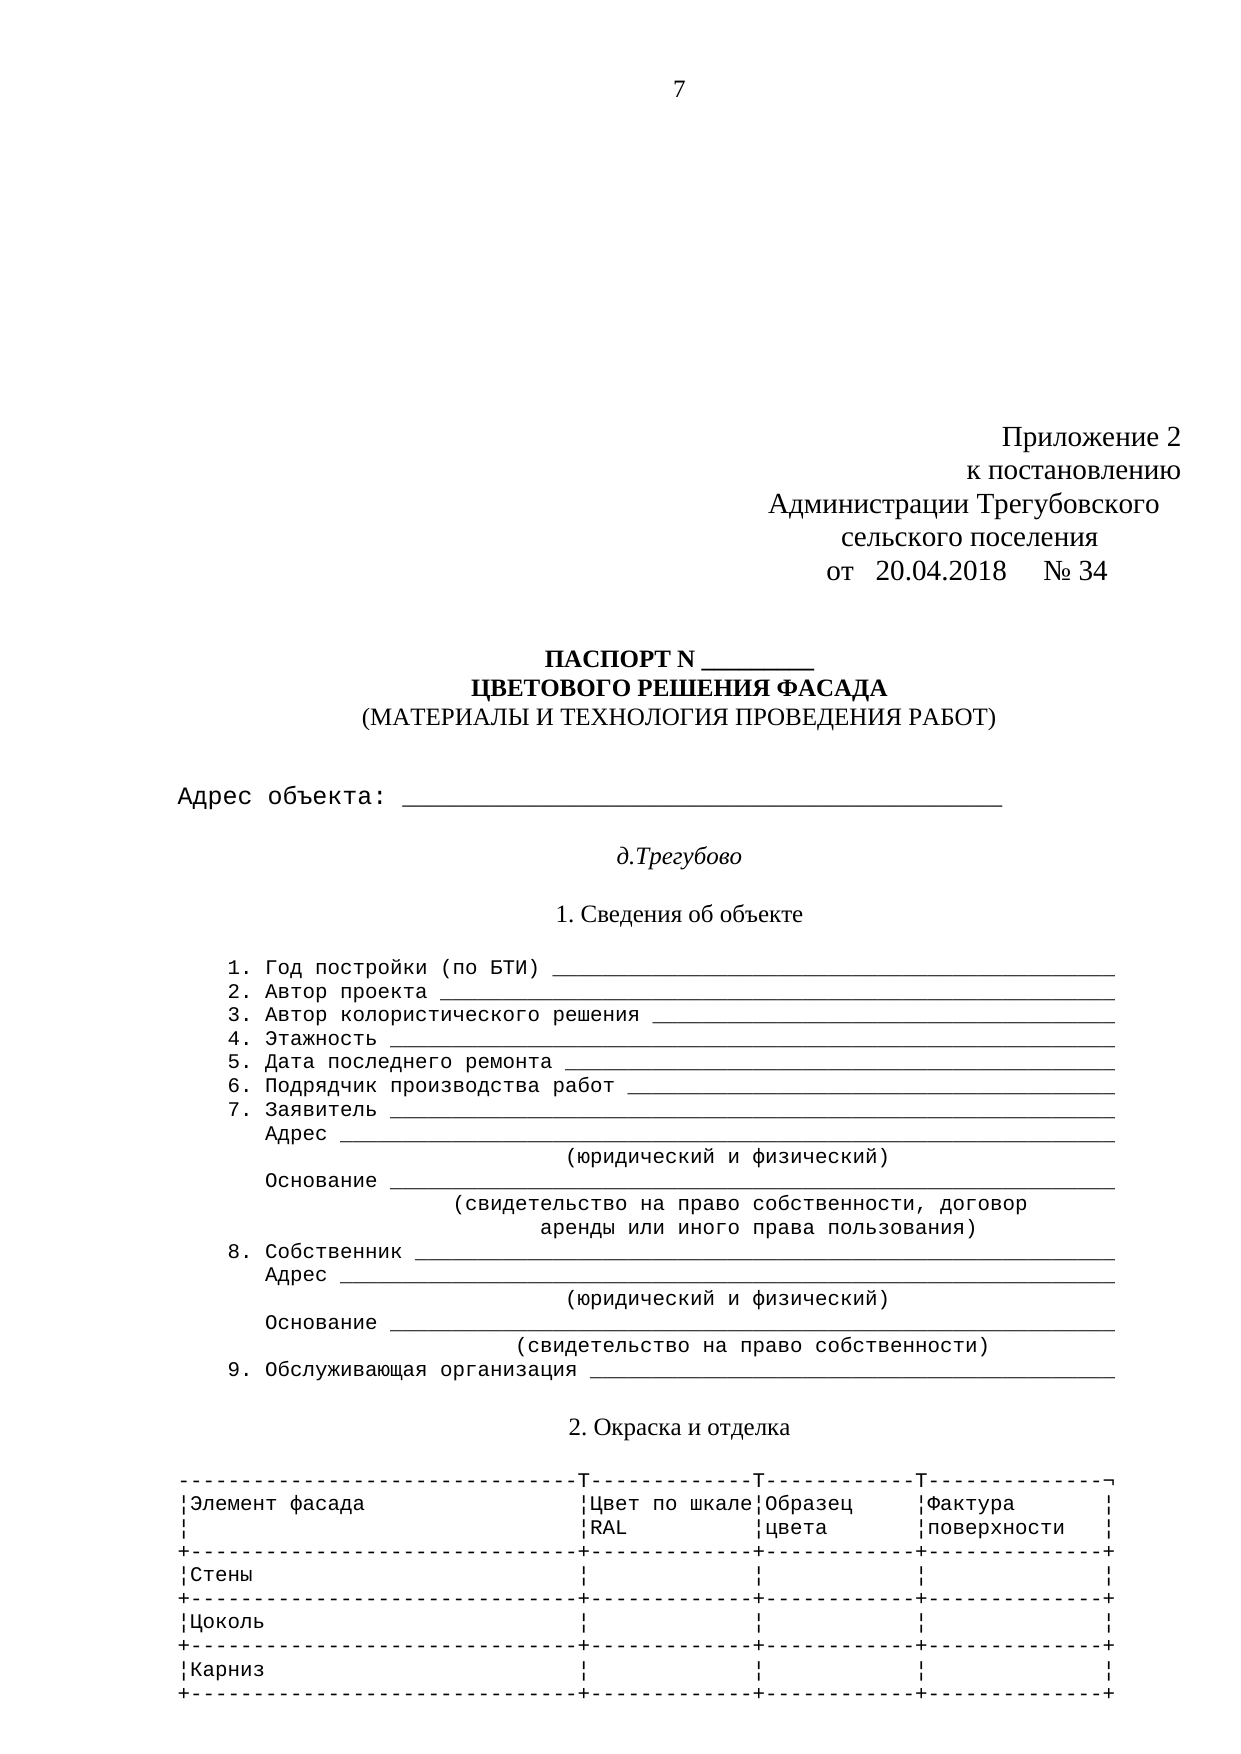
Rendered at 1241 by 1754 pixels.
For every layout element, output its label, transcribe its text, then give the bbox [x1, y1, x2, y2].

text (МАТЕРИАЛЫ И ТЕХНОЛОГИЯ ПРОВЕДЕНИЯ РАБОТ) [177, 702, 1181, 730]
text 1. Год постройки (по БТИ) _____________________________________________ [177, 957, 1181, 981]
text (свидетельство на право собственности) [177, 1335, 1181, 1359]
text 2. Автор проекта ______________________________________________________ [177, 981, 1181, 1004]
text 7. Заявитель __________________________________________________________ [177, 1099, 1181, 1122]
text Адрес объекта: ________________________________________ [177, 784, 1181, 812]
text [177, 1635, 1181, 1659]
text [177, 1541, 1181, 1564]
text сельского поселения [177, 519, 1181, 553]
text Адрес ______________________________________________________________ [177, 1264, 1181, 1288]
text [177, 1588, 1181, 1612]
text ПАСПОРТ N _________ [177, 644, 1181, 673]
text (юридический и физический) [177, 1288, 1181, 1312]
text (юридический и физический) [177, 1146, 1181, 1170]
text ¦Стены ¦ ¦ ¦ ¦ [177, 1564, 1181, 1588]
text 2. Окраска и отделка [177, 1412, 1181, 1441]
text --------------------------------T-------------T------------T--------------¬ [177, 1470, 1181, 1493]
text 9. Обслуживающая организация __________________________________________ [177, 1359, 1181, 1383]
text аренды или иного права пользования) [177, 1217, 1181, 1241]
text (свидетельство на право собственности, договор [177, 1193, 1181, 1217]
text д.Трегубово [177, 841, 1181, 870]
text 1. Сведения об объекте [177, 899, 1181, 928]
text 3. Автор колористического решения _____________________________________ [177, 1004, 1181, 1028]
text ¦Элемент фасада ¦Цвет по шкале¦Образец ¦Фактура ¦ [177, 1493, 1181, 1517]
text к постановлению [177, 452, 1181, 486]
text ¦ ¦RAL ¦цвета ¦поверхности ¦ [177, 1517, 1181, 1541]
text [177, 1682, 1181, 1706]
text ¦Карниз ¦ ¦ ¦ ¦ [177, 1659, 1181, 1682]
text 5. Дата последнего ремонта ____________________________________________ [177, 1052, 1181, 1075]
text Администрации Трегубовского [177, 486, 1181, 519]
text ¦Цоколь ¦ ¦ ¦ ¦ [177, 1612, 1181, 1635]
text ЦВЕТОВОГО РЕШЕНИЯ ФАСАДА [177, 673, 1181, 702]
text 8. Собственник ________________________________________________________ [177, 1241, 1181, 1264]
text 4. Этажность __________________________________________________________ [177, 1028, 1181, 1052]
text Основание __________________________________________________________ [177, 1170, 1181, 1193]
text Приложение 2 [177, 419, 1181, 452]
text 6. Подрядчик производства работ _______________________________________ [177, 1075, 1181, 1099]
text Основание __________________________________________________________ [177, 1312, 1181, 1335]
text от 20.04.2018 № 34 [177, 553, 1181, 587]
text Адрес ______________________________________________________________ [177, 1122, 1181, 1146]
